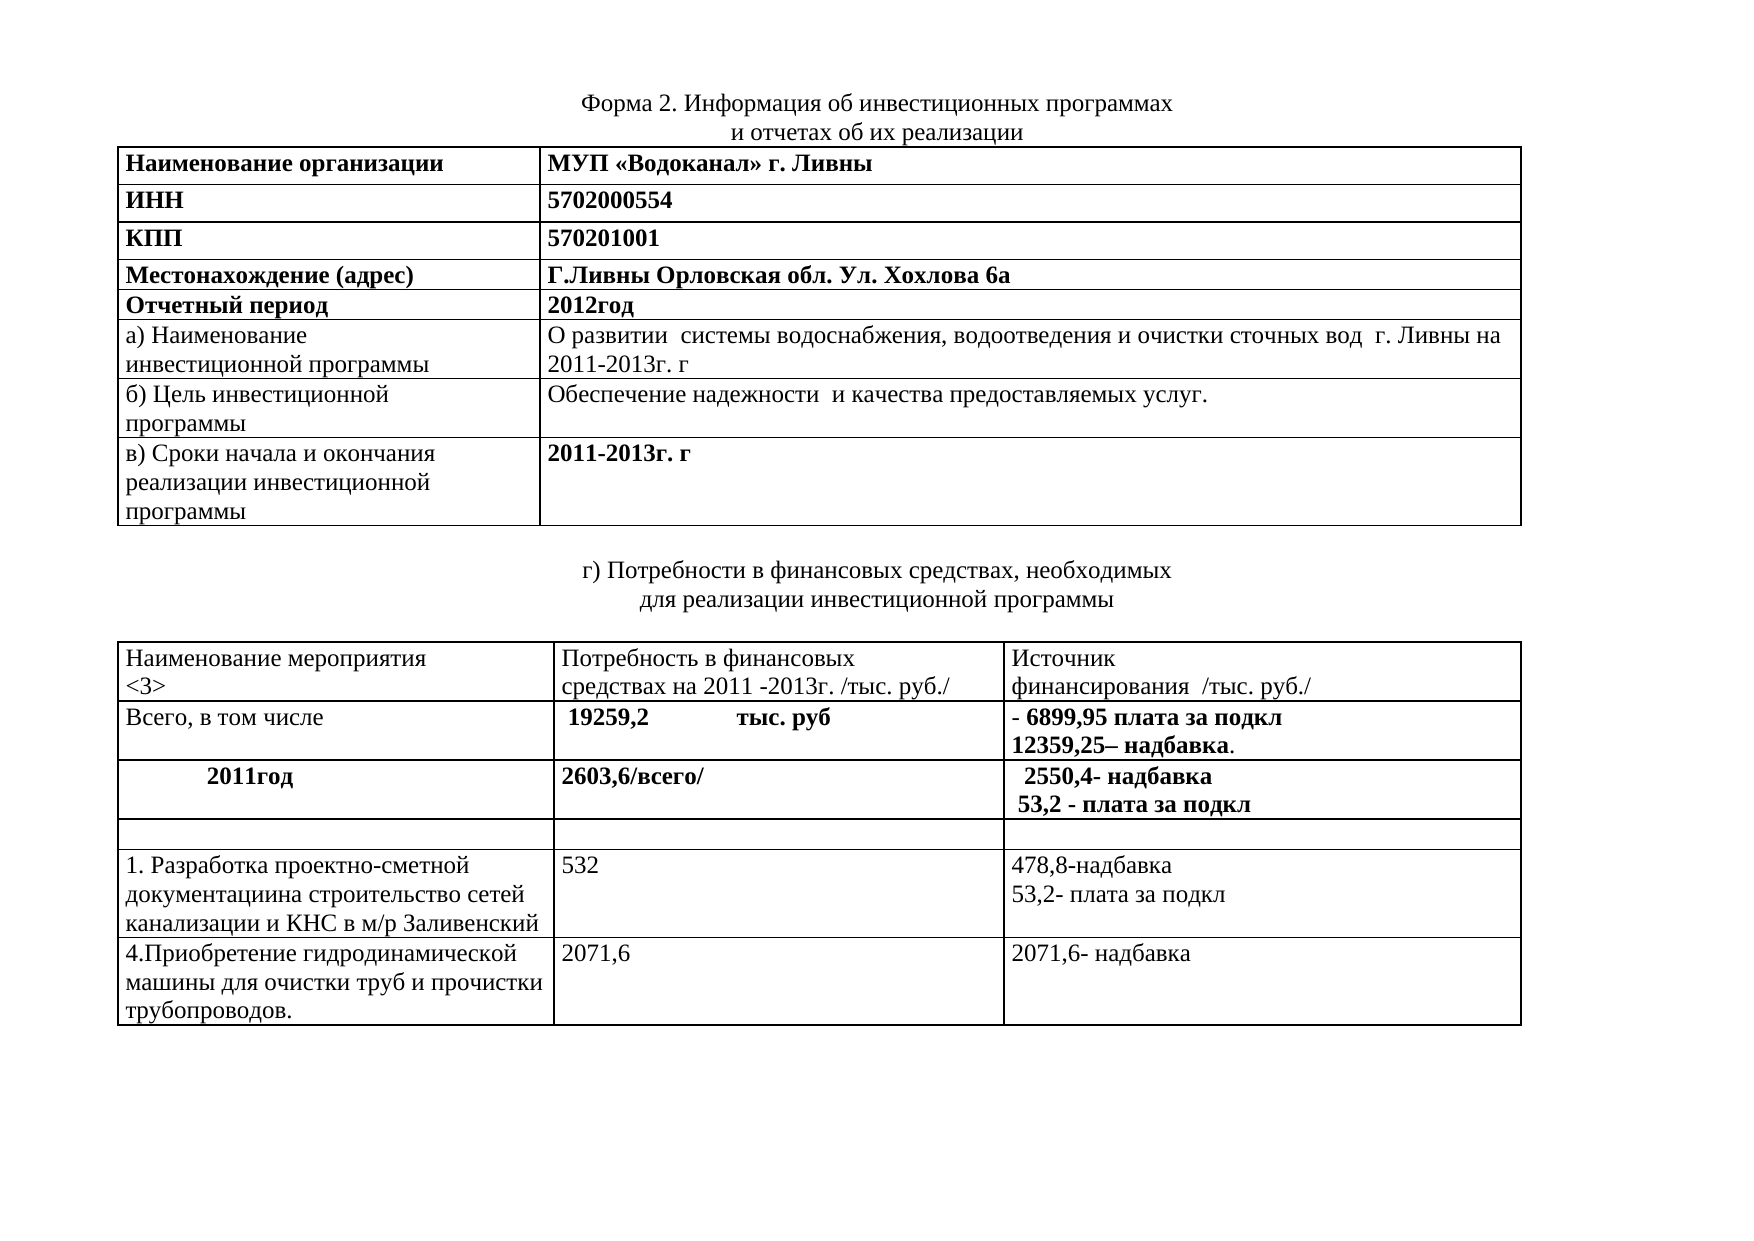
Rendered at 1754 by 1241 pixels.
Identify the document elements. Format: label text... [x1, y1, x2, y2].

table_cell - 6899,95 плата за подкл 12359,25– надбавка. [1005, 702, 1520, 759]
table_cell ИНН [119, 185, 539, 221]
table_header Потребность в финансовых средствах на 2011 -2013г. /тыс. руб./ [555, 643, 1003, 700]
table_cell б) Цель инвестиционной программы [119, 379, 539, 437]
table_cell Отчетный период [119, 290, 539, 319]
table_cell 478,8-надбавка 53,2- плата за подкл [1005, 850, 1520, 936]
table_cell Обеспечение надежности и качества предоставляемых услуг. [541, 379, 1520, 437]
table_header Источник финансирования /тыс. руб./ [1005, 643, 1520, 700]
table_cell 2603,6/всего/ [555, 761, 1003, 818]
table_cell О развитии системы водоснабжения, водоотведения и очистки сточных вод г. Ливны на 2011-2013г. г [541, 320, 1520, 378]
text г) Потребности в финансовых средствах, необходимых [118, 555, 1636, 584]
table_cell 532 [555, 850, 1003, 936]
table_header Наименование мероприятия <3> [119, 643, 553, 700]
table_header МУП «Водоканал» г. Ливны [541, 148, 1520, 183]
table_cell 2071,6 [555, 938, 1003, 1024]
table_cell [1005, 820, 1520, 849]
table_cell [119, 820, 553, 849]
text Форма 2. Информация об инвестиционных программах [118, 88, 1636, 117]
table_cell 2011год [119, 761, 553, 818]
table_cell [555, 820, 1003, 849]
table_cell 4.Приобретение гидродинамической машины для очистки труб и прочистки трубопроводов. [119, 938, 553, 1024]
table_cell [119, 850, 553, 936]
text для реализации инвестиционной программы [118, 584, 1636, 612]
text и отчетах об их реализации [118, 117, 1636, 146]
table_cell 2071,6- надбавка [1005, 938, 1520, 1024]
table_header Наименование организации [119, 148, 539, 183]
table_cell Местонахождение (адрес) [119, 260, 539, 289]
table_cell 5702000554 [541, 185, 1520, 221]
table_cell 2550,4- надбавка 53,2 - плата за подкл [1005, 761, 1520, 818]
table_cell 570201001 [541, 223, 1520, 258]
table_cell 2012год [541, 290, 1520, 319]
table_cell КПП [119, 223, 539, 258]
table_cell в) Сроки начала и окончания реализации инвестиционной программы [119, 438, 539, 524]
table_cell Всего, в том числе [119, 702, 553, 759]
table_cell Г.Ливны Орловская обл. Ул. Хохлова 6а [541, 260, 1520, 289]
table_cell 19259,2 тыс. руб [555, 702, 1003, 759]
table_cell а) Наименование инвестиционной программы [119, 320, 539, 378]
table_cell 2011-2013г. г [541, 438, 1520, 524]
